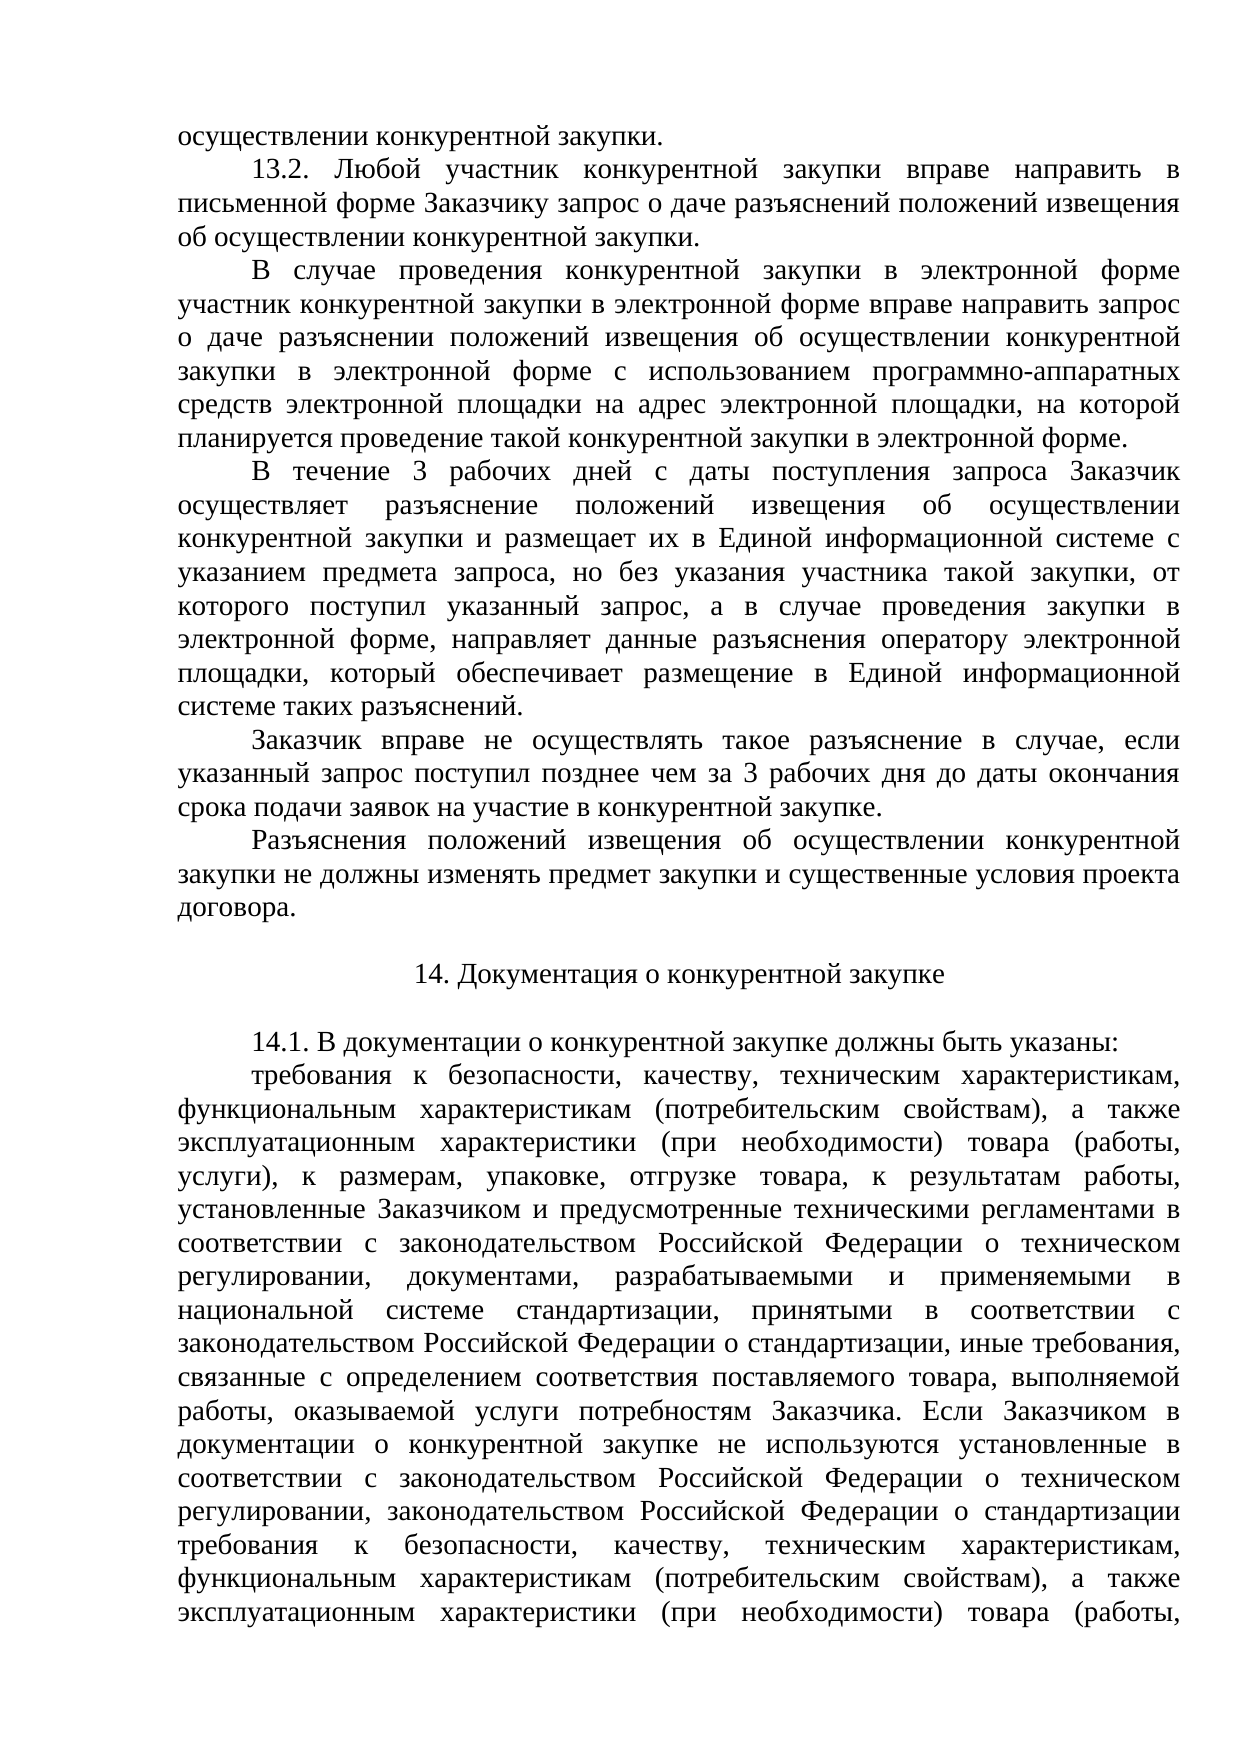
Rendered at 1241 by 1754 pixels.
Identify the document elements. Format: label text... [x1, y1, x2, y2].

text Заказчик вправе не осуществлять такое разъяснение в случае, если указанный запрос поступил позднее чем за 3 рабочих дня до даты окончания срока подачи заявок на участие в конкурентной закупке. [177, 722, 1181, 822]
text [177, 1057, 1181, 1627]
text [177, 118, 1181, 152]
text Разъяснения положений извещения об осуществлении конкурентной закупки не должны изменять предмет закупки и существенные условия проекта договора. [177, 822, 1181, 923]
text В течение 3 рабочих дней с даты поступления запроса Заказчик осуществляет разъяснение положений извещения об осуществлении конкурентной закупки и размещает их в Единой информационной системе с указанием предмета запроса, но без указания участника такой закупки, от которого поступил указанный запрос, а в случае проведения закупки в электронной форме, направляет данные разъяснения оператору электронной площадки, который обеспечивает размещение в Единой информационной системе таких разъяснений. [177, 453, 1181, 722]
text 14.1. В документации о конкурентной закупке должны быть указаны: [177, 1024, 1181, 1057]
text В случае проведения конкурентной закупки в электронной форме участник конкурентной закупки в электронной форме вправе направить запрос о даче разъяснении положений извещения об осуществлении конкурентной закупки в электронной форме с использованием программно-аппаратных средств электронной площадки на адрес электронной площадки, на которой планируется проведение такой конкурентной закупки в электронной форме. [177, 252, 1181, 453]
list 14. Документация о конкурентной закупке [177, 957, 1181, 990]
text 13.2. Любой участник конкурентной закупки вправе направить в письменной форме Заказчику запрос о даче разъяснений положений извещения об осуществлении конкурентной закупки. [177, 152, 1181, 252]
